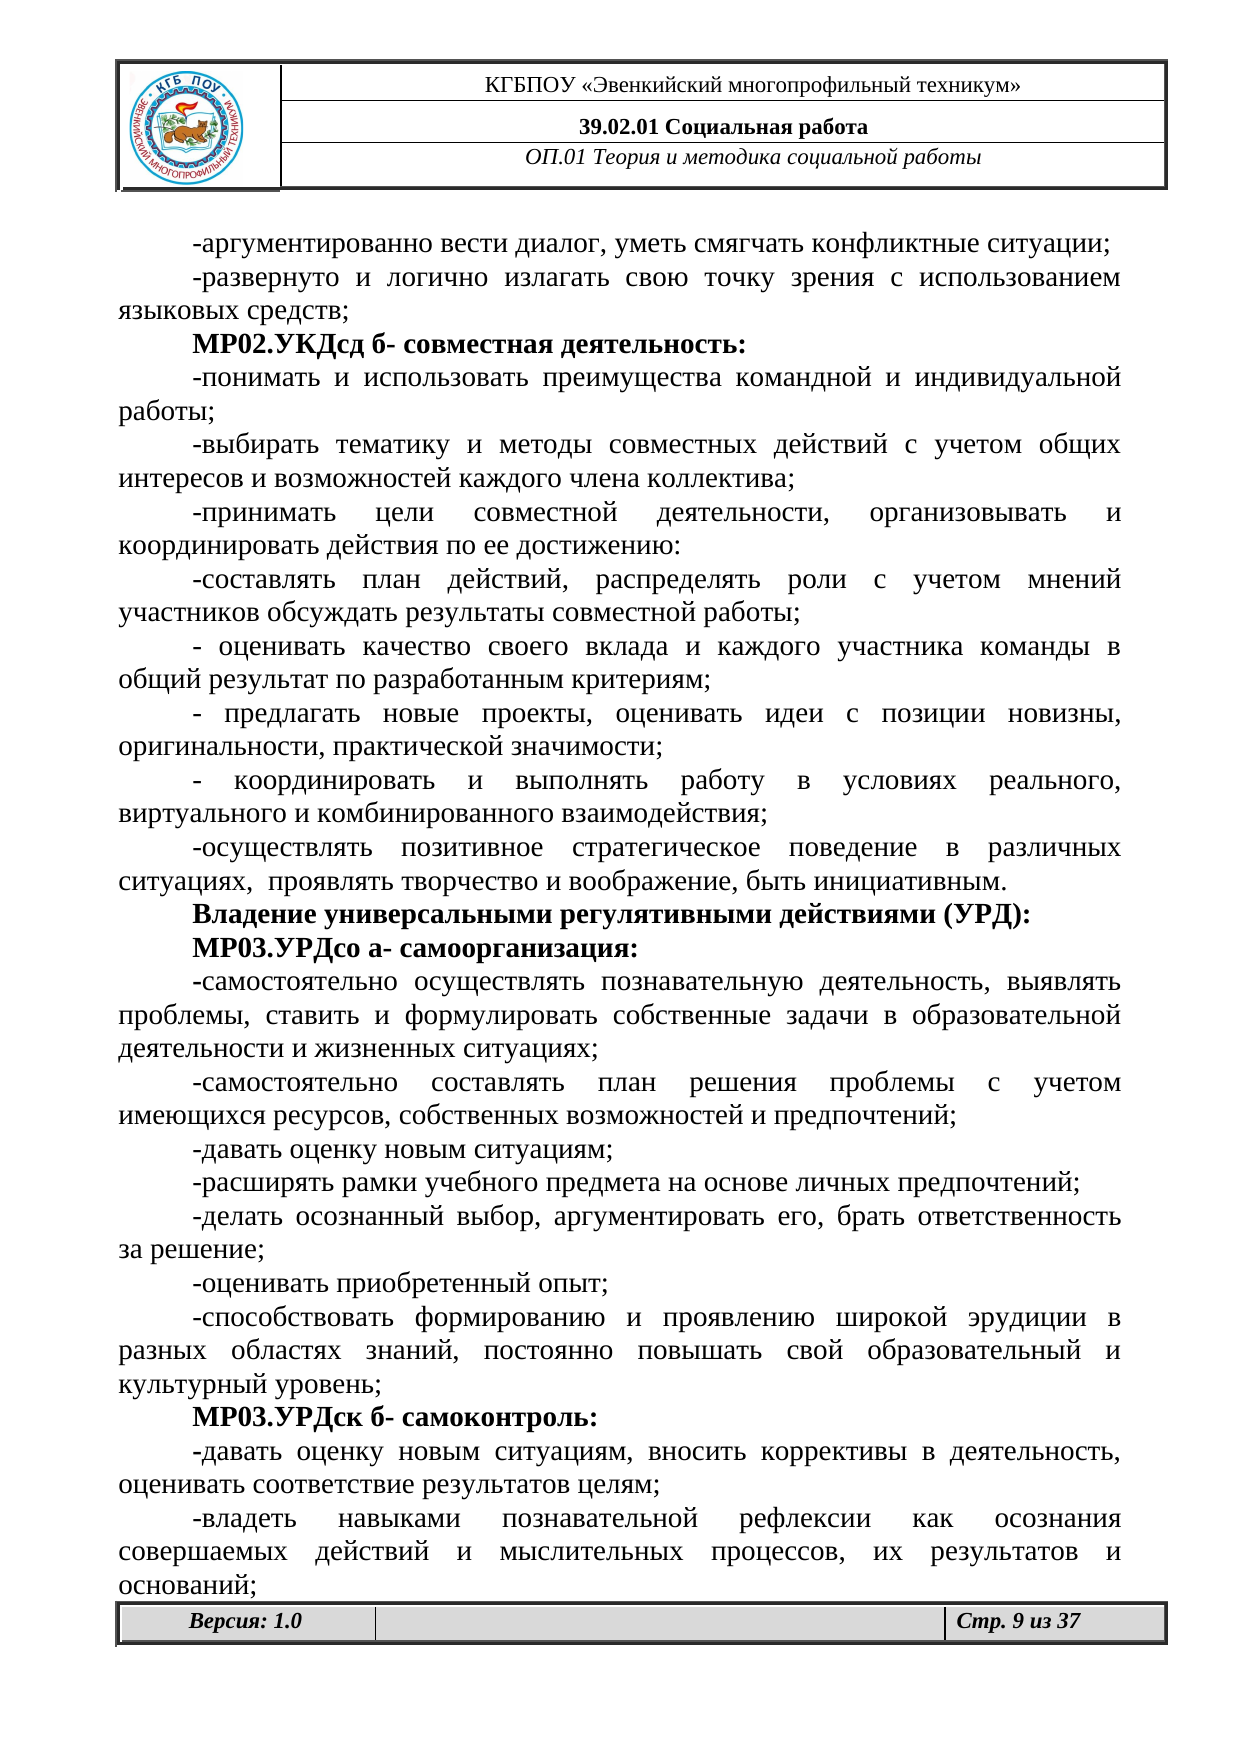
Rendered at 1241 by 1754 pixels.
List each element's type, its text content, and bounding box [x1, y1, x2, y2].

text -самостоятельно составлять план решения проблемы с учетом имеющихся ресурсов, собственных возможностей и предпочтений; [118, 1064, 1122, 1131]
text -осуществлять позитивное стратегическое поведение в различных ситуациях, проявлять творчество и воображение, быть инициативным. [118, 829, 1122, 896]
text -понимать и использовать преимущества командной и индивидуальной работы; [118, 359, 1122, 427]
text - предлагать новые проекты, оценивать идеи с позиции новизны, оригинальности, практической значимости; [118, 695, 1122, 762]
text -аргументированно вести диалог, уметь смягчать конфликтные ситуации; [118, 225, 1122, 259]
picture [129, 71, 244, 186]
text - координировать и выполнять работу в условиях реального, виртуального и комбинированного взаимодействия; [118, 762, 1122, 829]
text -давать оценку новым ситуациям; [118, 1131, 1122, 1164]
text -делать осознанный выбор, аргументировать его, брать ответственность за решение; [118, 1198, 1122, 1265]
text -составлять план действий, распределять роли с учетом мнений участников обсуждать результаты совместной работы; [118, 561, 1122, 628]
text МР03.УРДск б- самоконтроль: [118, 1399, 1122, 1433]
text - оценивать качество своего вклада и каждого участника команды в общий результат по разработанным критериям; [118, 628, 1122, 695]
text -оценивать приобретенный опыт; [118, 1265, 1122, 1299]
text -давать оценку новым ситуациям, вносить коррективы в деятельность, оценивать соответствие результатов целям; [118, 1433, 1122, 1500]
text Владение универсальными регулятивными действиями (УРД): [118, 896, 1122, 930]
text -развернуто и логично излагать свою точку зрения с использованием языковых средств; [118, 259, 1122, 326]
text -самостоятельно осуществлять познавательную деятельность, выявлять проблемы, ставить и формулировать собственные задачи в образовательной деятельности и жизненных ситуациях; [118, 963, 1122, 1064]
text -расширять рамки учебного предмета на основе личных предпочтений; [118, 1164, 1122, 1198]
text МР02.УКДсд б- совместная деятельность: [118, 326, 1122, 359]
text -способствовать формированию и проявлению широкой эрудиции в разных областях знаний, постоянно повышать свой образовательный и культурный уровень; [118, 1299, 1122, 1399]
text -выбирать тематику и методы совместных действий с учетом общих интересов и возможностей каждого члена коллектива; [118, 427, 1122, 494]
text -владеть навыками познавательной рефлексии как осознания совершаемых действий и мыслительных процессов, их результатов и оснований; [118, 1500, 1122, 1601]
picture [129, 71, 176, 119]
text МР03.УРДсо а- самоорганизация: [118, 930, 1122, 963]
text -принимать цели совместной деятельности, организовывать и координировать действия по ее достижению: [118, 494, 1122, 561]
